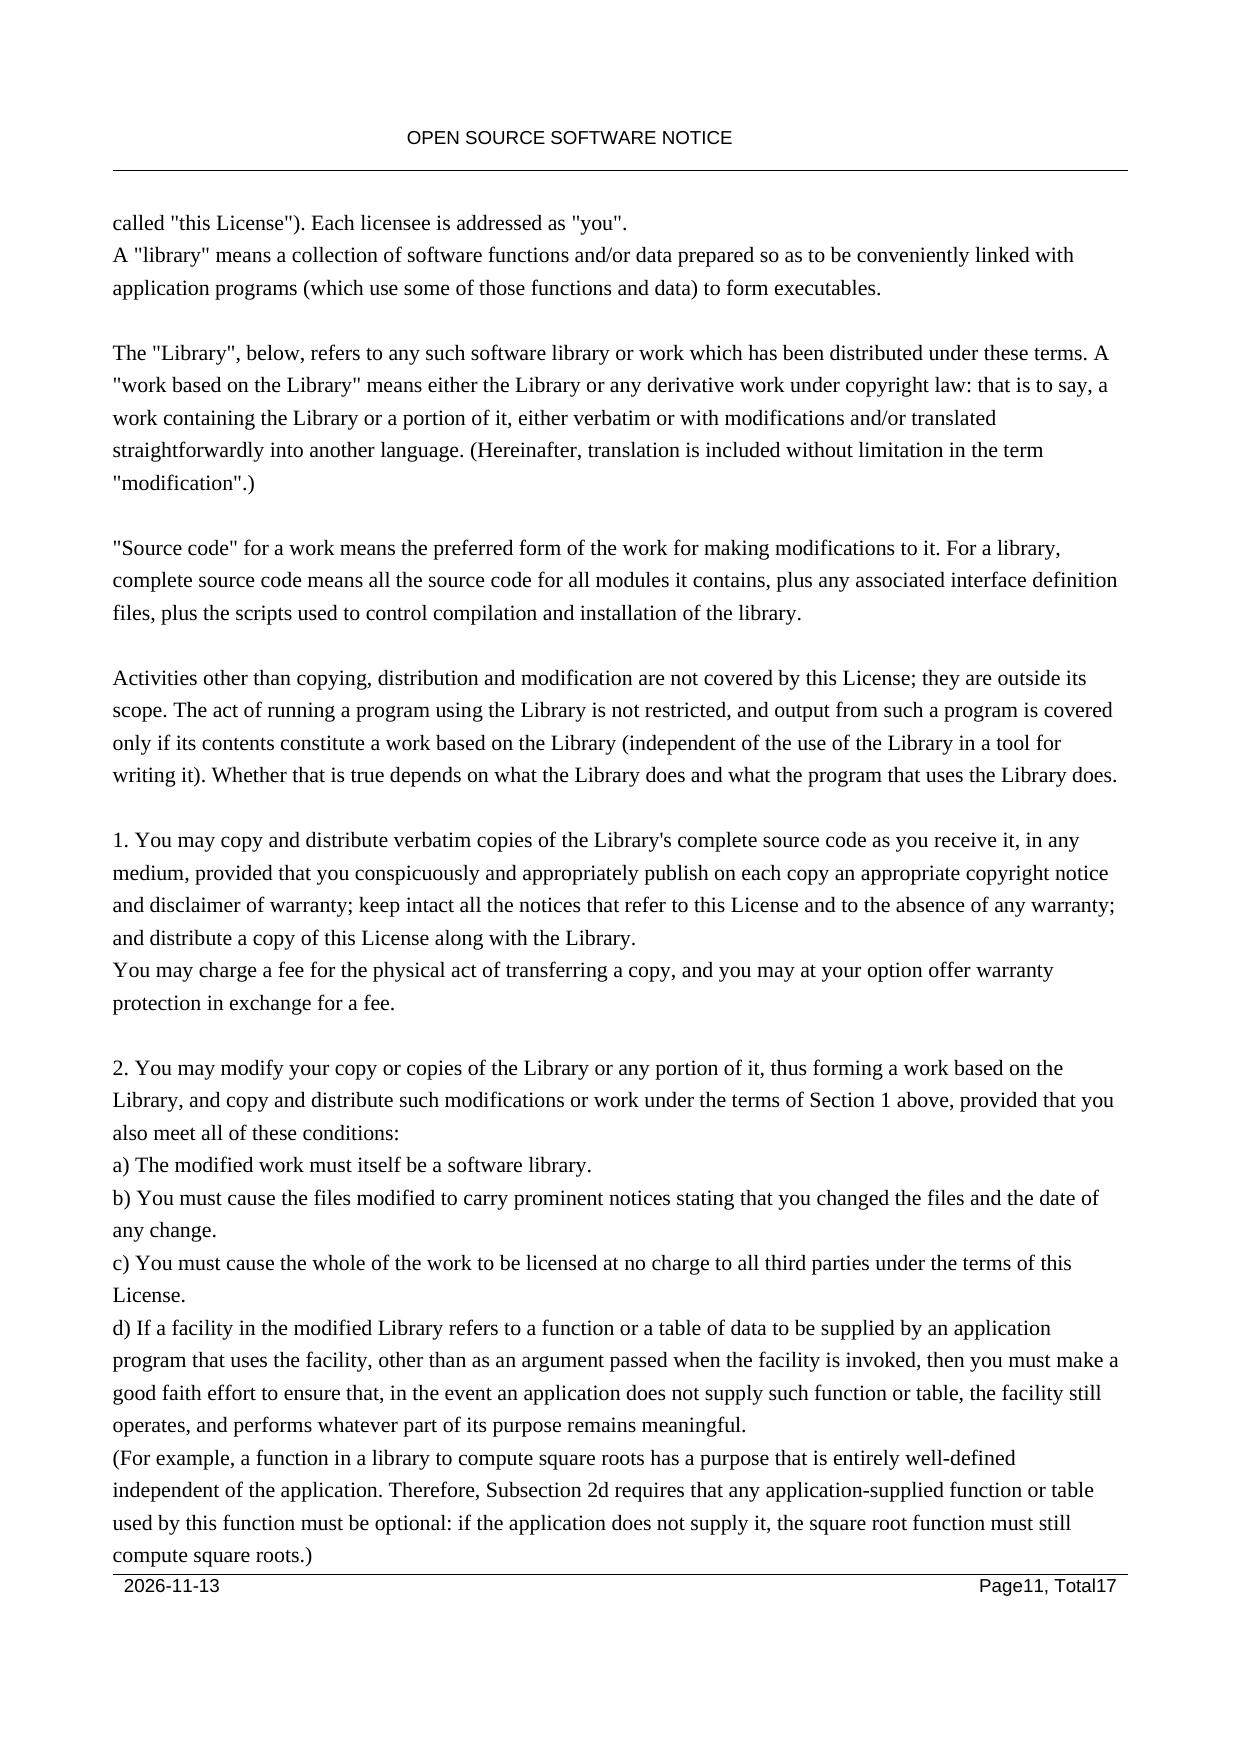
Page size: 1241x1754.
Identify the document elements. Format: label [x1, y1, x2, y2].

text [112, 206, 1128, 1571]
